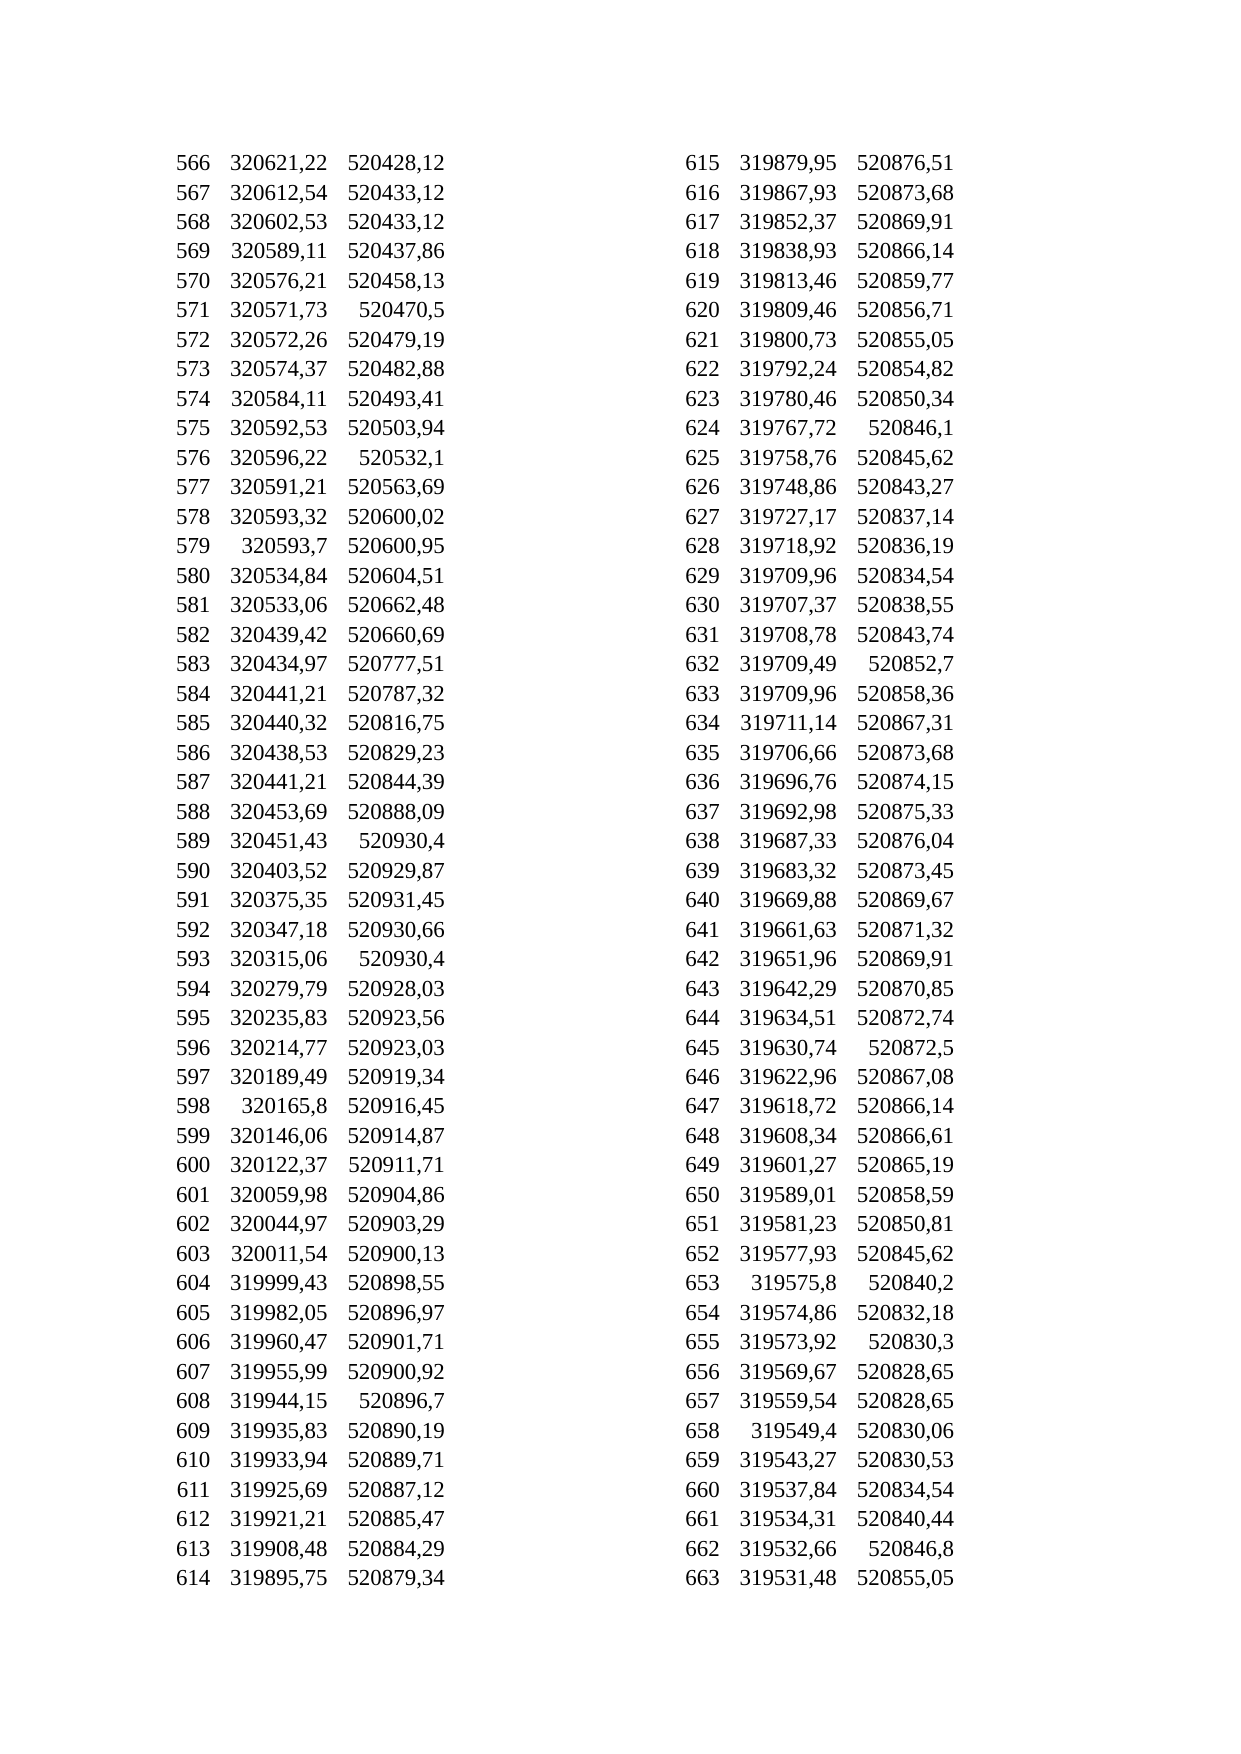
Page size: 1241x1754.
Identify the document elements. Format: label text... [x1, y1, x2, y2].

table_cell 319895,75 [212, 1563, 329, 1592]
table_cell 520532,1 [329, 443, 446, 472]
table_cell 638 [657, 826, 721, 855]
table_cell 319718,92 [721, 531, 838, 560]
table_cell 520923,03 [329, 1032, 446, 1061]
table_cell 642 [657, 944, 721, 973]
table_cell 570 [148, 266, 212, 295]
table_cell 608 [148, 1386, 212, 1415]
table_cell 319651,96 [721, 944, 838, 973]
table_cell 319709,96 [721, 560, 838, 590]
table_cell 663 [657, 1563, 721, 1592]
table_cell 520854,82 [838, 354, 955, 383]
table_cell 320441,21 [212, 678, 329, 708]
table_cell 598 [148, 1091, 212, 1120]
table_cell 520876,51 [838, 148, 955, 177]
table_cell 520930,4 [329, 944, 446, 973]
table_cell 520866,14 [838, 1091, 955, 1120]
table_cell 620 [657, 295, 721, 324]
table_cell 660 [657, 1474, 721, 1504]
table_cell 320235,83 [212, 1003, 329, 1032]
table_cell 582 [148, 619, 212, 649]
table_cell 589 [148, 826, 212, 855]
table_cell 520904,86 [329, 1179, 446, 1209]
table_cell 520872,74 [838, 1003, 955, 1032]
table_cell 320403,52 [212, 855, 329, 884]
table_cell 520929,87 [329, 855, 446, 884]
table_cell 520850,34 [838, 384, 955, 413]
table_cell 587 [148, 767, 212, 796]
table_cell 319575,8 [721, 1268, 838, 1297]
table_cell 574 [148, 384, 212, 413]
table_cell 320347,18 [212, 914, 329, 943]
table_cell 520865,19 [838, 1150, 955, 1179]
table_cell 320533,06 [212, 590, 329, 619]
table_cell 319589,01 [721, 1179, 838, 1209]
table_cell 520787,32 [329, 678, 446, 708]
table_cell 320621,22 [212, 148, 329, 177]
table_cell 616 [657, 177, 721, 207]
table_cell 319534,31 [721, 1504, 838, 1533]
table_cell 520855,05 [838, 1563, 955, 1592]
table_cell 650 [657, 1179, 721, 1209]
table_cell 319531,48 [721, 1563, 838, 1592]
table_cell 520896,7 [329, 1386, 446, 1415]
table_cell 520916,45 [329, 1091, 446, 1120]
table_cell 320591,21 [212, 472, 329, 501]
table_cell 621 [657, 325, 721, 354]
table_cell 320576,21 [212, 266, 329, 295]
table_cell 520896,97 [329, 1297, 446, 1327]
table_cell 647 [657, 1091, 721, 1120]
table_cell 319559,54 [721, 1386, 838, 1415]
table_cell 520846,1 [838, 413, 955, 442]
table_cell 520837,14 [838, 501, 955, 531]
table_cell 520856,71 [838, 295, 955, 324]
table_cell 606 [148, 1327, 212, 1356]
table_cell 630 [657, 590, 721, 619]
table_cell 600 [148, 1150, 212, 1179]
table_cell 520828,65 [838, 1386, 955, 1415]
table_cell 320592,53 [212, 413, 329, 442]
table_cell 520428,12 [329, 148, 446, 177]
table_cell 319669,88 [721, 885, 838, 914]
table_cell 640 [657, 885, 721, 914]
table_cell 580 [148, 560, 212, 590]
table_cell 520923,56 [329, 1003, 446, 1032]
table_cell 520873,68 [838, 737, 955, 767]
table_cell 632 [657, 649, 721, 678]
table_cell 319574,86 [721, 1297, 838, 1327]
table_cell 319955,99 [212, 1356, 329, 1386]
table_cell 319608,34 [721, 1120, 838, 1150]
table_cell 319809,46 [721, 295, 838, 324]
table_cell 520928,03 [329, 973, 446, 1002]
table_cell 319537,84 [721, 1474, 838, 1504]
table_cell 520888,09 [329, 796, 446, 826]
table_cell 628 [657, 531, 721, 560]
table_cell 319748,86 [721, 472, 838, 501]
table_cell 520930,4 [329, 826, 446, 855]
table_cell 567 [148, 177, 212, 207]
table_cell 625 [657, 443, 721, 472]
table_cell 320279,79 [212, 973, 329, 1002]
table_cell 652 [657, 1238, 721, 1268]
table_cell 520870,85 [838, 973, 955, 1002]
table_cell 520844,39 [329, 767, 446, 796]
table_cell 320612,54 [212, 177, 329, 207]
table_cell 320453,69 [212, 796, 329, 826]
table_cell 611 [148, 1474, 212, 1504]
table_cell 629 [657, 560, 721, 590]
table_cell 520869,67 [838, 885, 955, 914]
table_cell 520900,13 [329, 1238, 446, 1268]
table_cell 520840,2 [838, 1268, 955, 1297]
table_cell 643 [657, 973, 721, 1002]
table_cell 520869,91 [838, 207, 955, 236]
table_cell 636 [657, 767, 721, 796]
table_cell 569 [148, 236, 212, 266]
table_cell 520901,71 [329, 1327, 446, 1356]
table_cell 319642,29 [721, 973, 838, 1002]
table_cell 520493,41 [329, 384, 446, 413]
table_cell 319630,74 [721, 1032, 838, 1061]
table_cell 319935,83 [212, 1415, 329, 1445]
table_cell 614 [148, 1563, 212, 1592]
table_cell 320189,49 [212, 1061, 329, 1091]
table_cell 520869,91 [838, 944, 955, 973]
table_cell 520604,51 [329, 560, 446, 590]
table_cell 520830,53 [838, 1445, 955, 1474]
table_cell 617 [657, 207, 721, 236]
table_cell 320122,37 [212, 1150, 329, 1179]
table_cell 319800,73 [721, 325, 838, 354]
table_cell 320602,53 [212, 207, 329, 236]
table_cell 319581,23 [721, 1209, 838, 1238]
table_cell 520834,54 [838, 1474, 955, 1504]
table_cell 319711,14 [721, 708, 838, 737]
table_cell 520816,75 [329, 708, 446, 737]
table_cell 520903,29 [329, 1209, 446, 1238]
table_cell 320011,54 [212, 1238, 329, 1268]
table_cell 520834,54 [838, 560, 955, 590]
table_cell 319960,47 [212, 1327, 329, 1356]
table_cell 320059,98 [212, 1179, 329, 1209]
table_cell 520458,13 [329, 266, 446, 295]
table_cell 520898,55 [329, 1268, 446, 1297]
table_cell 568 [148, 207, 212, 236]
table_cell 520914,87 [329, 1120, 446, 1150]
table_cell 585 [148, 708, 212, 737]
table_cell 573 [148, 354, 212, 383]
table_cell 619 [657, 266, 721, 295]
table_cell 576 [148, 443, 212, 472]
table_cell 320439,42 [212, 619, 329, 649]
table_cell 610 [148, 1445, 212, 1474]
table_cell 622 [657, 354, 721, 383]
table_cell 320596,22 [212, 443, 329, 472]
table_cell 320572,26 [212, 325, 329, 354]
table_cell 319727,17 [721, 501, 838, 531]
table_cell 645 [657, 1032, 721, 1061]
table_cell 520662,48 [329, 590, 446, 619]
table_cell 615 [657, 148, 721, 177]
table_cell 520872,5 [838, 1032, 955, 1061]
table_cell 319692,98 [721, 796, 838, 826]
table_cell 659 [657, 1445, 721, 1474]
table_cell 320571,73 [212, 295, 329, 324]
table_cell 603 [148, 1238, 212, 1268]
table_cell 646 [657, 1061, 721, 1091]
table_cell 520437,86 [329, 236, 446, 266]
table_cell 520858,36 [838, 678, 955, 708]
table_cell 320214,77 [212, 1032, 329, 1061]
table_cell 618 [657, 236, 721, 266]
table_cell 520830,3 [838, 1327, 955, 1356]
table_cell 319634,51 [721, 1003, 838, 1032]
table_cell 520777,51 [329, 649, 446, 678]
table_cell 520829,23 [329, 737, 446, 767]
table_cell 590 [148, 855, 212, 884]
table_cell 520470,5 [329, 295, 446, 324]
table_cell 641 [657, 914, 721, 943]
table_cell 319921,21 [212, 1504, 329, 1533]
table_cell 320451,43 [212, 826, 329, 855]
table_cell 319780,46 [721, 384, 838, 413]
table_cell 319707,37 [721, 590, 838, 619]
table_cell 520503,94 [329, 413, 446, 442]
table_cell 319879,95 [721, 148, 838, 177]
table_cell 609 [148, 1415, 212, 1445]
table_cell 520843,74 [838, 619, 955, 649]
table_cell 623 [657, 384, 721, 413]
table_cell 520600,95 [329, 531, 446, 560]
table_cell 319944,15 [212, 1386, 329, 1415]
table_cell 520866,14 [838, 236, 955, 266]
table_cell 319867,93 [721, 177, 838, 207]
table_cell 320146,06 [212, 1120, 329, 1150]
table_cell 319577,93 [721, 1238, 838, 1268]
table_cell 583 [148, 649, 212, 678]
table_cell 607 [148, 1356, 212, 1386]
table_cell 320315,06 [212, 944, 329, 973]
table_cell 520919,34 [329, 1061, 446, 1091]
table_cell 520838,55 [838, 590, 955, 619]
table_cell 591 [148, 885, 212, 914]
table_cell 595 [148, 1003, 212, 1032]
table_cell 651 [657, 1209, 721, 1238]
table_cell 520482,88 [329, 354, 446, 383]
table_cell 520875,33 [838, 796, 955, 826]
table_cell 655 [657, 1327, 721, 1356]
table_cell 653 [657, 1268, 721, 1297]
table_cell 520911,71 [329, 1150, 446, 1179]
table_cell 613 [148, 1533, 212, 1563]
table_cell 320375,35 [212, 885, 329, 914]
table_cell 319696,76 [721, 767, 838, 796]
table_cell 319999,43 [212, 1268, 329, 1297]
table_cell 520840,44 [838, 1504, 955, 1533]
table_cell 320584,11 [212, 384, 329, 413]
table_cell 520433,12 [329, 207, 446, 236]
table_cell 320441,21 [212, 767, 329, 796]
table_cell 520867,08 [838, 1061, 955, 1091]
table_cell 596 [148, 1032, 212, 1061]
table_cell 661 [657, 1504, 721, 1533]
table_cell 644 [657, 1003, 721, 1032]
table_cell 633 [657, 678, 721, 708]
table_cell 520600,02 [329, 501, 446, 531]
table_cell 319532,66 [721, 1533, 838, 1563]
table_cell 627 [657, 501, 721, 531]
table_cell 520433,12 [329, 177, 446, 207]
table_cell 584 [148, 678, 212, 708]
table_cell 319982,05 [212, 1297, 329, 1327]
table_cell 520930,66 [329, 914, 446, 943]
table_cell 575 [148, 413, 212, 442]
table_cell 649 [657, 1150, 721, 1179]
table_cell 320434,97 [212, 649, 329, 678]
table_cell 520828,65 [838, 1356, 955, 1386]
table_cell 572 [148, 325, 212, 354]
table_cell 656 [657, 1356, 721, 1386]
table_cell 520845,62 [838, 1238, 955, 1268]
table_cell 319601,27 [721, 1150, 838, 1179]
table_cell 654 [657, 1297, 721, 1327]
table_cell 581 [148, 590, 212, 619]
table_cell 319683,32 [721, 855, 838, 884]
table_cell 635 [657, 737, 721, 767]
table_cell 520873,68 [838, 177, 955, 207]
table_cell 319709,49 [721, 649, 838, 678]
table_cell 319838,93 [721, 236, 838, 266]
table_cell 626 [657, 472, 721, 501]
table_cell 601 [148, 1179, 212, 1209]
table_cell 520479,19 [329, 325, 446, 354]
table_cell 319708,78 [721, 619, 838, 649]
table_cell 320044,97 [212, 1209, 329, 1238]
table_cell 637 [657, 796, 721, 826]
table_cell 639 [657, 855, 721, 884]
table_cell 319933,94 [212, 1445, 329, 1474]
table_cell 520874,15 [838, 767, 955, 796]
table_cell 520884,29 [329, 1533, 446, 1563]
table_cell 597 [148, 1061, 212, 1091]
table_cell 319908,48 [212, 1533, 329, 1563]
table_cell 319687,33 [721, 826, 838, 855]
table_cell 520660,69 [329, 619, 446, 649]
table_cell 657 [657, 1386, 721, 1415]
table_cell 520852,7 [838, 649, 955, 678]
table_cell 571 [148, 295, 212, 324]
table_cell 319925,69 [212, 1474, 329, 1504]
table_cell 319792,24 [721, 354, 838, 383]
table_cell 520850,81 [838, 1209, 955, 1238]
table_cell 577 [148, 472, 212, 501]
table_cell 520931,45 [329, 885, 446, 914]
table_cell 520885,47 [329, 1504, 446, 1533]
table_cell 319618,72 [721, 1091, 838, 1120]
table_cell 592 [148, 914, 212, 943]
table_cell 320593,32 [212, 501, 329, 531]
table_cell 594 [148, 973, 212, 1002]
table_cell 520846,8 [838, 1533, 955, 1563]
table_cell 658 [657, 1415, 721, 1445]
table_cell 624 [657, 413, 721, 442]
table_cell 605 [148, 1297, 212, 1327]
table_cell 319767,72 [721, 413, 838, 442]
table_cell 319813,46 [721, 266, 838, 295]
table_cell 319758,76 [721, 443, 838, 472]
table_cell 520563,69 [329, 472, 446, 501]
table_cell 662 [657, 1533, 721, 1563]
table_cell 520873,45 [838, 855, 955, 884]
table_cell 319661,63 [721, 914, 838, 943]
table_cell 320534,84 [212, 560, 329, 590]
table_cell 520887,12 [329, 1474, 446, 1504]
table_cell 520871,32 [838, 914, 955, 943]
table_cell 520866,61 [838, 1120, 955, 1150]
table_cell 520889,71 [329, 1445, 446, 1474]
table_cell 520845,62 [838, 443, 955, 472]
table_cell 520867,31 [838, 708, 955, 737]
table_cell 520843,27 [838, 472, 955, 501]
table_cell 579 [148, 531, 212, 560]
table_cell 520879,34 [329, 1563, 446, 1592]
table_cell 578 [148, 501, 212, 531]
table_cell 320438,53 [212, 737, 329, 767]
table_cell 586 [148, 737, 212, 767]
table_cell 520855,05 [838, 325, 955, 354]
table_cell 520859,77 [838, 266, 955, 295]
table_cell 319622,96 [721, 1061, 838, 1091]
table_cell 320593,7 [212, 531, 329, 560]
table_cell 634 [657, 708, 721, 737]
table_cell 520832,18 [838, 1297, 955, 1327]
table_cell 520836,19 [838, 531, 955, 560]
table_cell 319706,66 [721, 737, 838, 767]
table_cell 588 [148, 796, 212, 826]
table_cell 520830,06 [838, 1415, 955, 1445]
table_cell 520876,04 [838, 826, 955, 855]
table_cell 320440,32 [212, 708, 329, 737]
table_cell 319569,67 [721, 1356, 838, 1386]
table_cell 320589,11 [212, 236, 329, 266]
table_cell 599 [148, 1120, 212, 1150]
table_cell 593 [148, 944, 212, 973]
table_cell 520890,19 [329, 1415, 446, 1445]
table_cell 319852,37 [721, 207, 838, 236]
table_cell 604 [148, 1268, 212, 1297]
table_cell 319709,96 [721, 678, 838, 708]
table_cell 319573,92 [721, 1327, 838, 1356]
table_cell 631 [657, 619, 721, 649]
table_cell 520900,92 [329, 1356, 446, 1386]
table_cell 319543,27 [721, 1445, 838, 1474]
table_cell 320165,8 [212, 1091, 329, 1120]
table_cell 648 [657, 1120, 721, 1150]
table_cell 320574,37 [212, 354, 329, 383]
table_cell 520858,59 [838, 1179, 955, 1209]
table_cell 319549,4 [721, 1415, 838, 1445]
table_cell 566 [148, 148, 212, 177]
table_cell 612 [148, 1504, 212, 1533]
table_cell 602 [148, 1209, 212, 1238]
